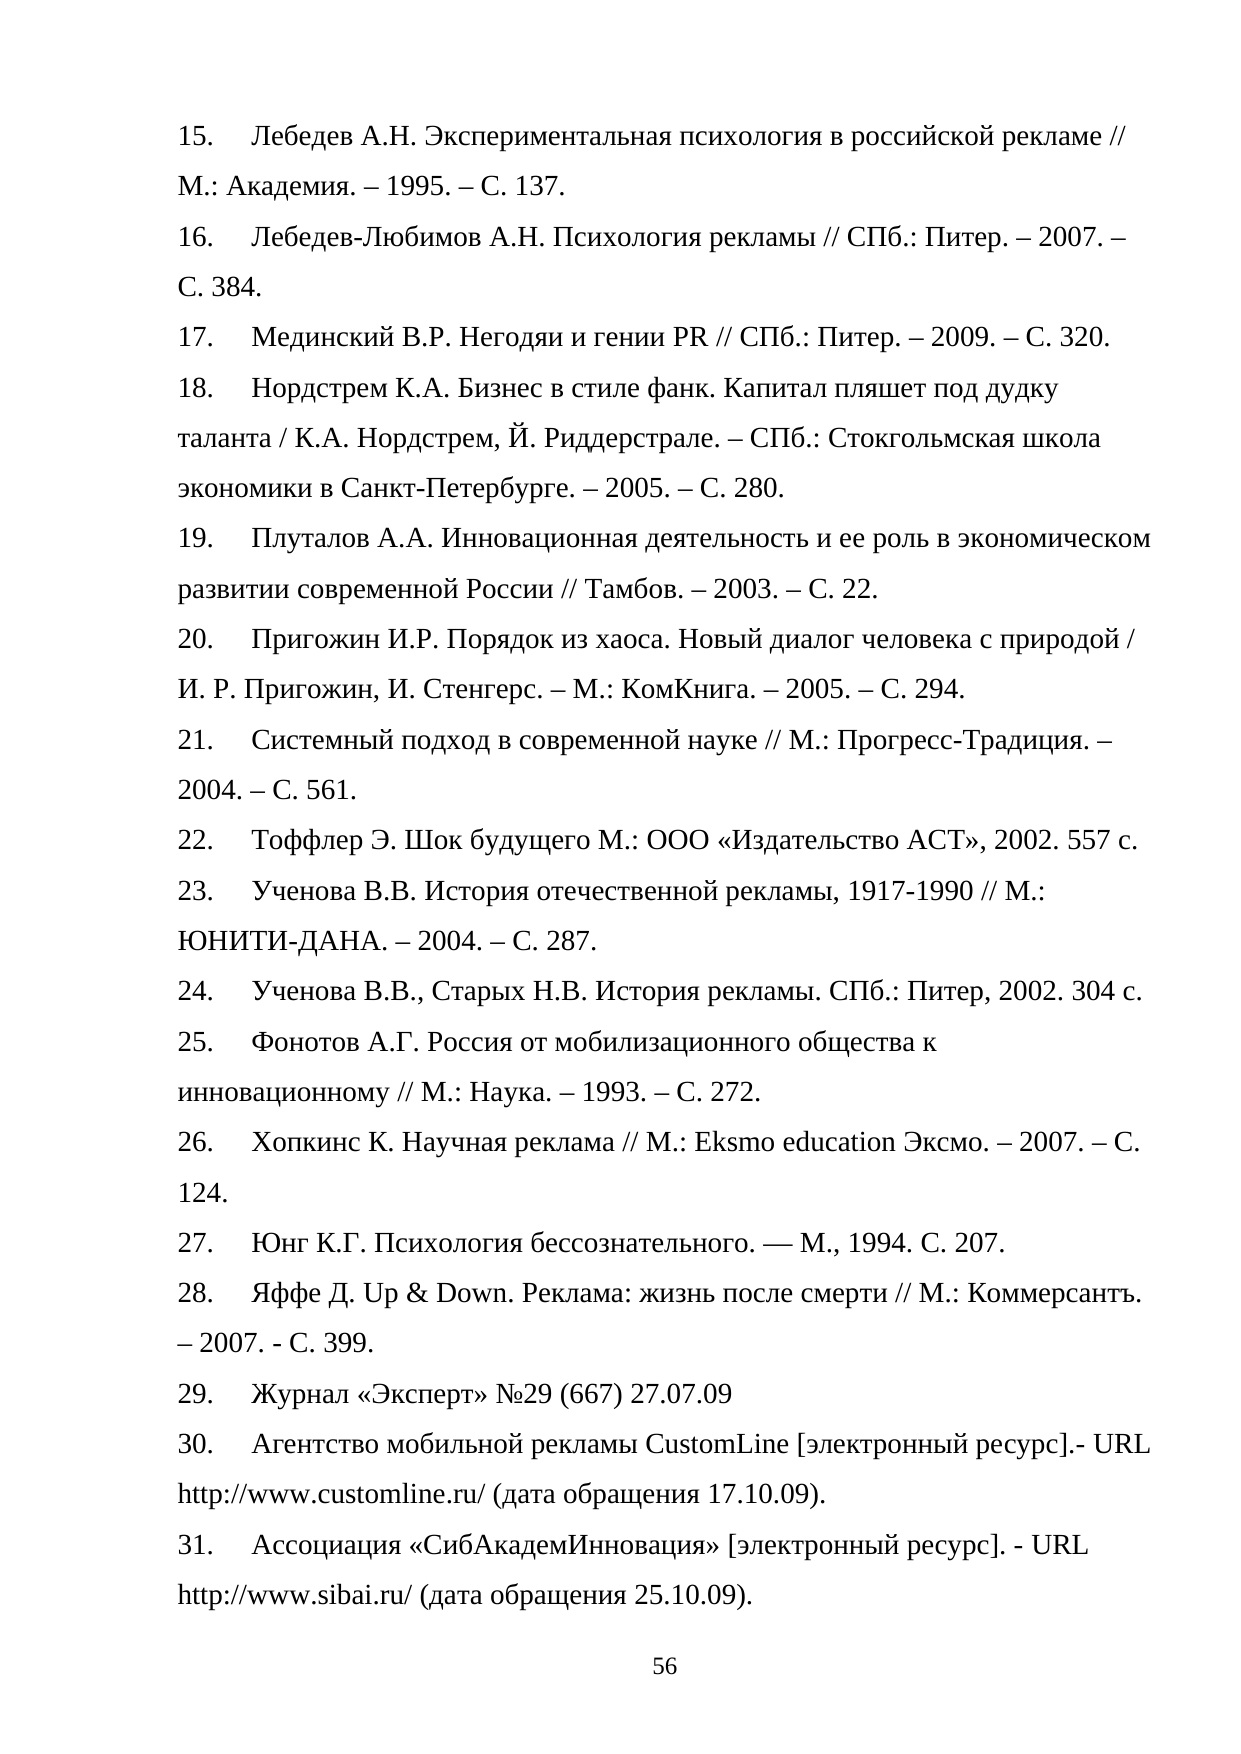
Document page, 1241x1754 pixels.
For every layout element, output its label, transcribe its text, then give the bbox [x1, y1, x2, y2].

list Тоффлер Э. Шок будущего М.: ООО «Издательство АСТ», 2002. 557 с. [177, 822, 1152, 856]
list Агентство мобильной рекламы CustomLine [электронный ресурс].- URL http://www.customline.ru/ (дата обращения 17.10.09). [177, 1426, 1152, 1510]
list Ученова В.В. История отечественной рекламы, 1917-1990 // М.: ЮНИТИ-ДАНА. – 2004. – С. 287. [177, 873, 1152, 957]
list Фонотов А.Г. Россия от мобилизационного общества к инновационному // М.: Наука. – 1993. – С. 272. [177, 1024, 1152, 1108]
list Юнг К.Г. Психология бессознательного. — М., 1994. С. 207. [177, 1225, 1152, 1258]
list Ассоциация «СибАкадемИнновация» [электронный ресурс]. - URL http://www.sibai.ru/ (дата обращения 25.10.09). [177, 1527, 1152, 1611]
list Пригожин И.Р. Порядок из хаоса. Новый диалог человека с природой / И. Р. Пригожин, И. Стенгерс. – М.: КомКнига. – 2005. – С. 294. [177, 621, 1152, 705]
list Ученова В.В., Старых Н.В. История рекламы. СПб.: Питер, 2002. 304 с. [177, 973, 1152, 1007]
list Яффе Д. Up & Down. Реклама: жизнь после смерти // М.: Коммерсантъ. – 2007. - С. 399. [177, 1275, 1152, 1359]
list Журнал «Эксперт» №29 (667) 27.07.09 [177, 1376, 1152, 1409]
list Системный подход в современной науке // М.: Прогресс-Традиция. – 2004. – С. 561. [177, 722, 1152, 806]
list Нордстрем К.А. Бизнес в стиле фанк. Капитал пляшет под дудку таланта / К.А. Нордстрем, Й. Риддерстрале. – СПб.: Стокгольмская школа экономики в Санкт-Петербурге. – 2005. – С. 280. [177, 370, 1152, 504]
list Плуталов А.А. Инновационная деятельность и ее роль в экономическом развитии современной России // Тамбов. – 2003. – С. 22. [177, 521, 1152, 604]
list Хопкинс К. Научная реклама // М.: Eksmo education Эксмо. – 2007. – С. 124. [177, 1124, 1152, 1208]
list Лебедев-Любимов А.Н. Психология рекламы // СПб.: Питер. – 2007. – С. 384. [177, 219, 1152, 303]
list Лебедев А.Н. Экспериментальная психология в российской рекламе // М.: Академия. – 1995. – С. 137. [177, 118, 1152, 202]
list Мединский В.Р. Негодяи и гении PR // СПб.: Питер. – 2009. – С. 320. [177, 319, 1152, 353]
